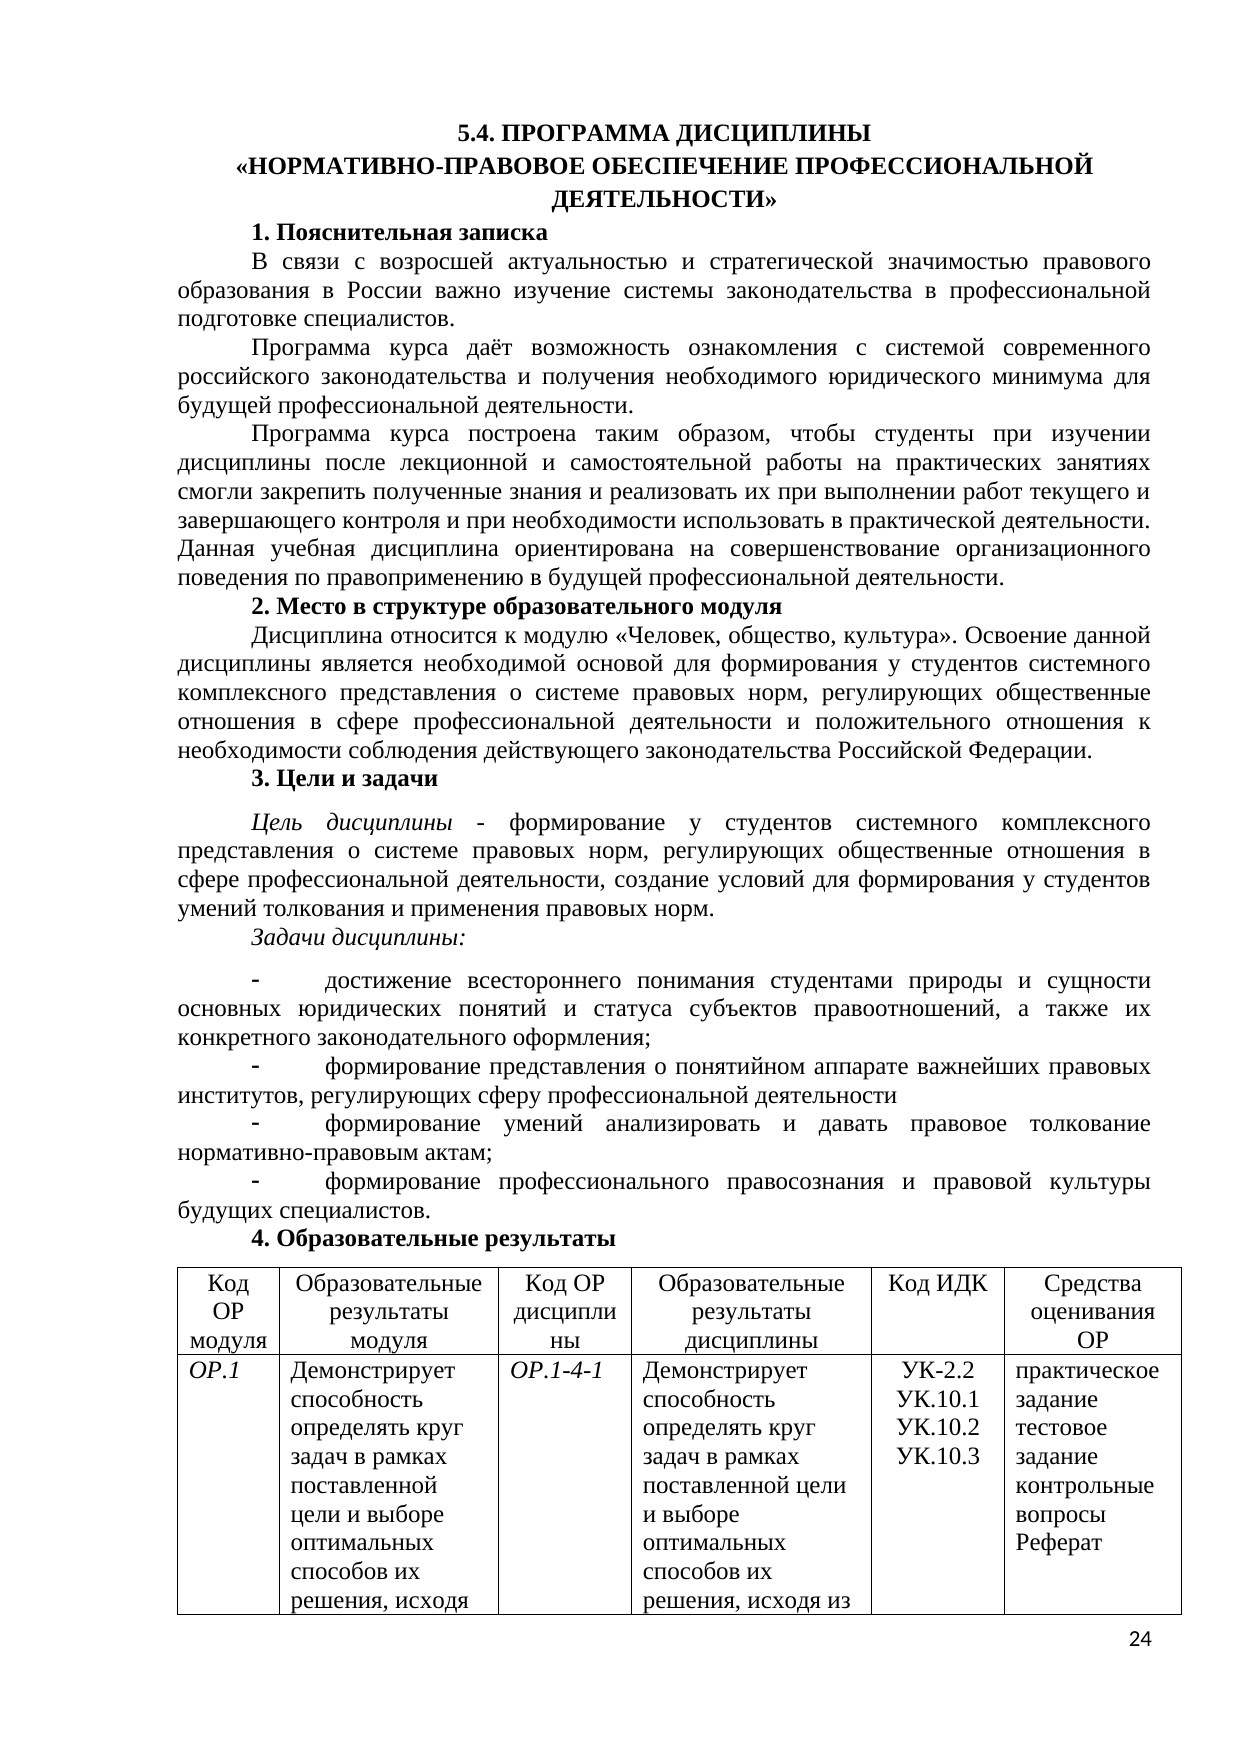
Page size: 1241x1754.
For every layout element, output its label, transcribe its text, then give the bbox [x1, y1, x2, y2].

table_header Код ОР модуля [178, 1268, 279, 1354]
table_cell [872, 1355, 1004, 1614]
text Задачи дисциплины: [177, 922, 1152, 950]
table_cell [632, 1355, 871, 1614]
list формирование представления о понятийном аппарате важнейших правовых институтов, регулирующих сферу профессиональной деятельности [177, 1051, 1152, 1108]
table_header Образовательные результаты дисциплины [632, 1268, 871, 1354]
table_cell ОР.1-4-1 [499, 1355, 631, 1614]
text Цель дисциплины - формирование у студентов системного комплексного представления о системе правовых норм, регулирующих общественные отношения в сфере профессиональной деятельности, создание условий для формирования у студентов умений толкования и применения правовых норм. [177, 807, 1152, 922]
list формирование умений анализировать и давать правовое толкование нормативно-правовым актам; [177, 1108, 1152, 1166]
subtitle 5.4. ПРОГРАММА ДИСЦИПЛИНЫ [177, 118, 1152, 147]
table_header Образовательные результаты модуля [280, 1268, 498, 1354]
list достижение всестороннего понимания студентами природы и сущности основных юридических понятий и статуса субъектов правоотношений, а также их конкретного законодательного оформления; [177, 965, 1152, 1051]
text 1. Пояснительная записка [177, 217, 1152, 246]
text Программа курса построена таким образом, чтобы студенты при изучении дисциплины после лекционной и самостоятельной работы на практических занятиях смогли закрепить полученные знания и реализовать их при выполнении работ текущего и завершающего контроля и при необходимости использовать в практической деятельности. Данная учебная дисциплина ориентирована на совершенствование организационного поведения по правоприменению в будущей профессиональной деятельности. [177, 418, 1152, 591]
table_header Код ОР дисциплины [499, 1268, 631, 1354]
table_header Средства оценивания ОР [1005, 1268, 1181, 1354]
list формирование профессионального правосознания и правовой культуры будущих специалистов. [177, 1166, 1152, 1223]
text Дисциплина относится к модулю «Человек, общество, культура». Освоение данной дисциплины является необходимой основой для формирования у студентов системного комплексного представления о системе правовых норм, регулирующих общественные отношения в сфере профессиональной деятельности и положительного отношения к необходимости соблюдения действующего законодательства Российской Федерации. [177, 620, 1152, 763]
text В связи с возросшей актуальностью и стратегической значимостью правового образования в России важно изучение системы законодательства в профессиональной подготовке специалистов. [177, 246, 1152, 332]
text 4. Образовательные результаты [177, 1223, 1152, 1252]
subtitle «НОРМАТИВНО-ПРАВОВОЕ ОБЕСПЕЧЕНИЕ ПРОФЕССИОНАЛЬНОЙ ДЕЯТЕЛЬНОСТИ» [177, 151, 1152, 213]
text Программа курса даёт возможность ознакомления с системой современного российского законодательства и получения необходимого юридического минимума для будущей профессиональной деятельности. [177, 332, 1152, 418]
table_cell ОР.1 [178, 1355, 279, 1614]
text 3. Цели и задачи [177, 763, 1152, 792]
text 2. Место в структуре образовательного модуля [177, 591, 1152, 620]
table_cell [1005, 1355, 1181, 1614]
table_header Код ИДК [872, 1268, 1004, 1354]
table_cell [280, 1355, 498, 1614]
